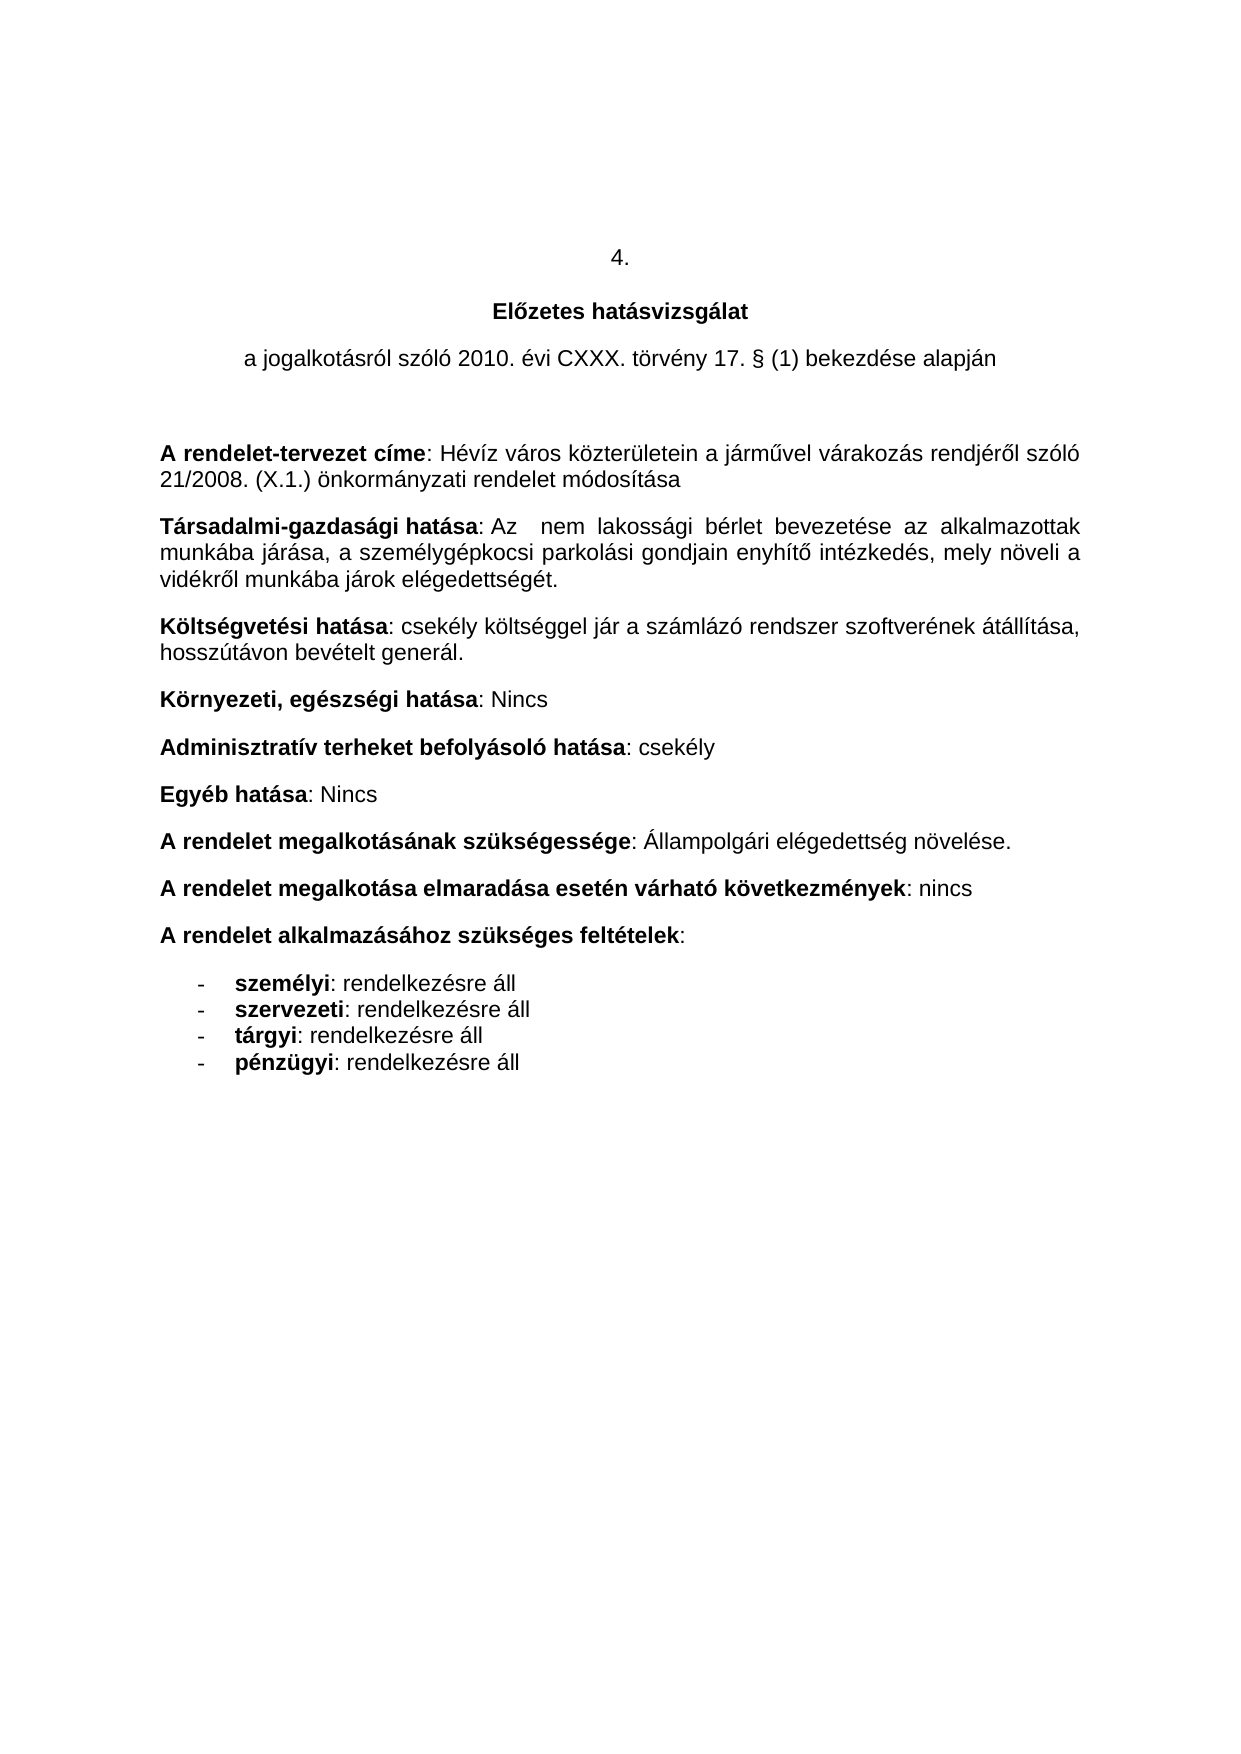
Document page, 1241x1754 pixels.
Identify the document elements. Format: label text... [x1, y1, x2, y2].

text A rendelet megalkotásának szükségessége: Állampolgári elégedettség növelése. [159, 828, 1081, 854]
text Egyéb hatása: Nincs [159, 781, 1081, 807]
text Adminisztratív terheket befolyásoló hatása: csekély [159, 734, 1081, 760]
text Környezeti, egészségi hatása: Nincs [159, 686, 1081, 713]
list személyi: rendelkezésre áll [197, 969, 1081, 996]
text 4. [159, 243, 1081, 270]
list szervezeti: rendelkezésre áll [197, 996, 1081, 1022]
text Költségvetési hatása: csekély költséggel jár a számlázó rendszer szoftverének átállítása, hosszútávon bevételt generál. [159, 613, 1081, 666]
text Előzetes hatásvizsgálat [159, 298, 1081, 324]
text Társadalmi-gazdasági hatása: Az nem lakossági bérlet bevezetése az alkalmazottak munkába járása, a személygépkocsi parkolási gondjain enyhítő intézkedés, mely növeli a vidékről munkába járok elégedettségét. [159, 513, 1081, 592]
text A rendelet-tervezet címe: Hévíz város közterületein a járművel várakozás rendjéről szóló 21/2008. (X.1.) önkormányzati rendelet módosítása [159, 439, 1081, 492]
text A rendelet alkalmazásához szükséges feltételek: [159, 922, 1081, 949]
list pénzügyi: rendelkezésre áll [197, 1049, 1081, 1075]
list tárgyi: rendelkezésre áll [197, 1022, 1081, 1049]
text A rendelet megalkotása elmaradása esetén várható következmények: nincs [159, 875, 1081, 902]
text a jogalkotásról szóló 2010. évi CXXX. törvény 17. § (1) bekezdése alapján [159, 345, 1081, 371]
